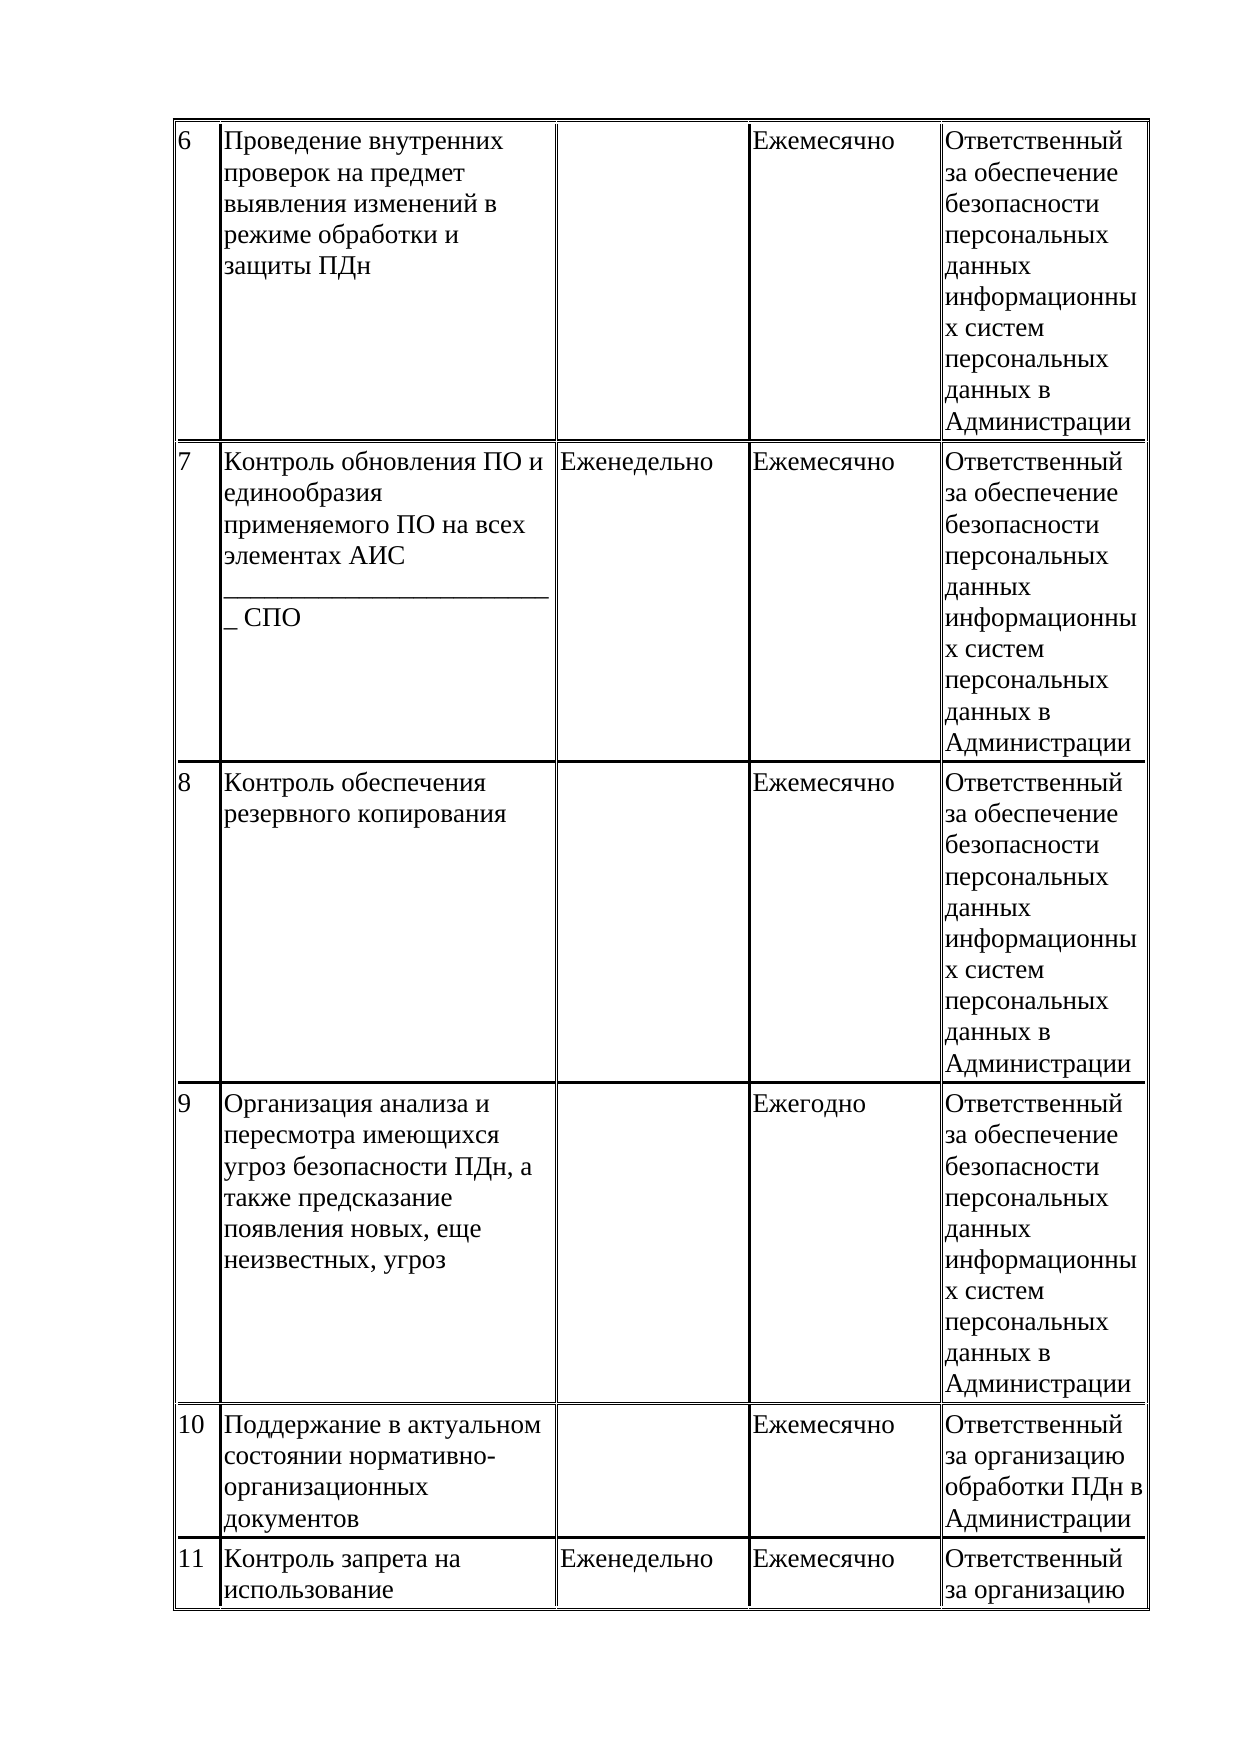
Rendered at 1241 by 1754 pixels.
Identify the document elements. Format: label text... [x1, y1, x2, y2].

table_cell Ежегодно [751, 1084, 940, 1402]
table_cell Контроль обеспечения резервного копирования [222, 763, 555, 1081]
table_cell Ежемесячно [749, 122, 941, 439]
table_cell [558, 1405, 748, 1536]
table_cell 9 [176, 1081, 219, 1402]
table_cell [558, 1084, 748, 1402]
table_cell Организация анализа и пересмотра имеющихся угроз безопасности ПДн, а также предсказание появления новых, еще неизвестных, угроз [222, 1084, 555, 1402]
table_cell Поддержание в актуальном состоянии нормативно-организационных документов [222, 1405, 555, 1536]
table_cell Ответственный за обеспечение безопасности персональных данных информационных систем персональных данных в Администрации [943, 1081, 1147, 1402]
table_cell Ответственный за обеспечение безопасности персональных данных информационных систем персональных данных в Администрации [943, 439, 1147, 760]
table_cell [558, 763, 748, 1081]
table_cell 10 [174, 1402, 220, 1536]
table_cell Еженедельно [557, 1539, 749, 1608]
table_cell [941, 122, 1147, 439]
table_cell Ежемесячно [749, 1539, 941, 1608]
table_cell 6 [176, 122, 220, 439]
table_cell Ежемесячно [751, 763, 940, 1081]
table_cell 11 [176, 1536, 220, 1608]
table_cell Контроль обновления ПО и единообразия применяемого ПО на всех элементах АИС _________________________ СПО [222, 443, 555, 760]
table_cell [557, 120, 749, 439]
table_cell Ответственный за обеспечение безопасности персональных данных информационных систем персональных данных в Администрации [943, 760, 1147, 1081]
table_cell Ежемесячно [751, 443, 940, 760]
table_cell 7 [176, 439, 219, 760]
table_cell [941, 1402, 1148, 1536]
table_cell 8 [176, 760, 219, 1081]
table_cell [941, 1536, 1147, 1608]
table_cell Проведение внутренних проверок на предмет выявления изменений в режиме обработки и защиты ПДн [220, 122, 557, 439]
table_cell Еженедельно [558, 443, 748, 760]
table_cell Ежемесячно [751, 1405, 940, 1536]
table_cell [220, 1539, 557, 1608]
